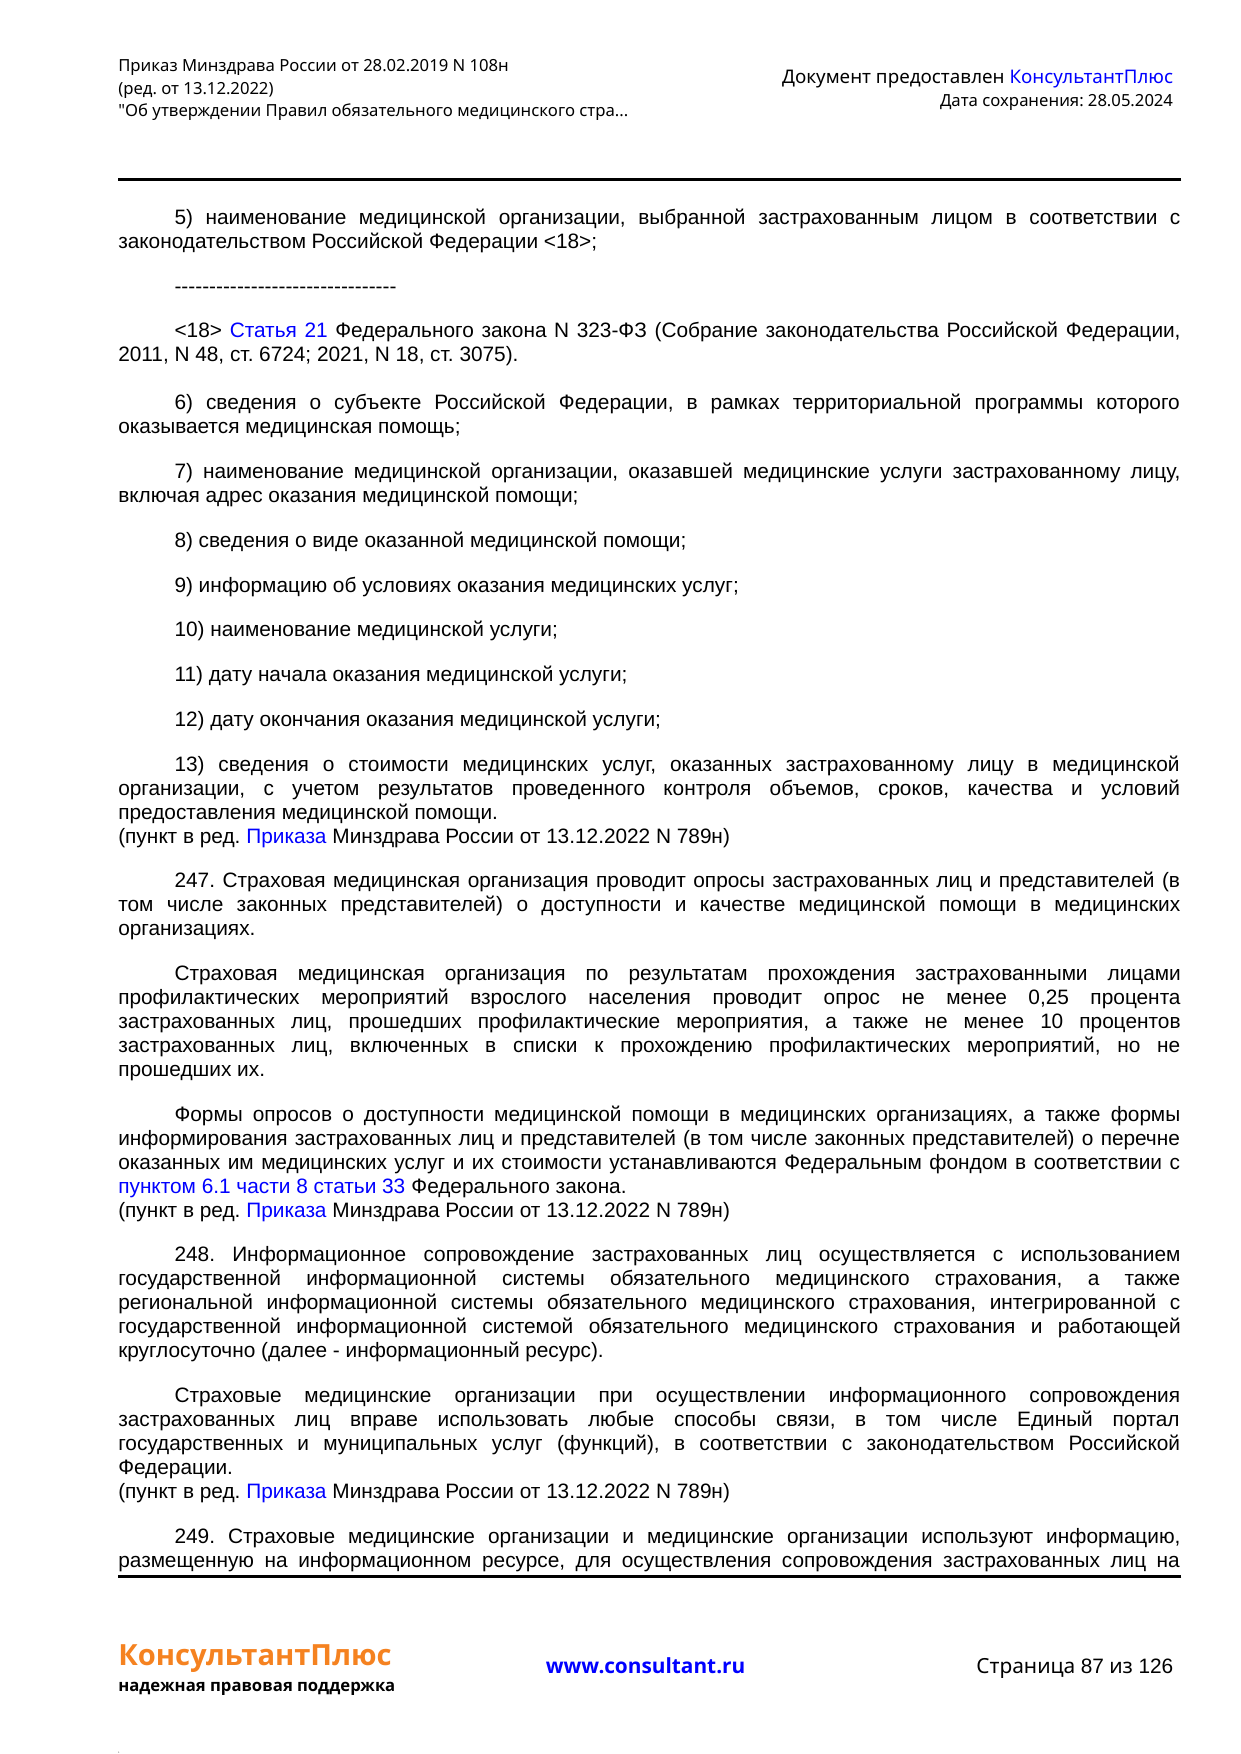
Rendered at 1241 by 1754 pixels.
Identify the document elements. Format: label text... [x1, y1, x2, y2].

text (пункт в ред. Приказа Минздрава России от 13.12.2022 N 789н) [118, 1479, 1181, 1503]
text 6) сведения о субъекте Российской Федерации, в рамках территориальной программы которого оказывается медицинская помощь; [118, 390, 1181, 438]
text -------------------------------- [118, 273, 1181, 297]
text 13) сведения о стоимости медицинских услуг, оказанных застрахованному лицу в медицинской организации, с учетом результатов проведенного контроля объемов, сроков, качества и условий предоставления медицинской помощи. [118, 752, 1181, 823]
text 10) наименование медицинской услуги; [118, 617, 1181, 641]
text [118, 1523, 1181, 1571]
text 8) сведения о виде оказанной медицинской помощи; [118, 528, 1181, 552]
text (пункт в ред. Приказа Минздрава России от 13.12.2022 N 789н) [118, 823, 1181, 847]
text Страховая медицинская организация по результатам прохождения застрахованными лицами профилактических мероприятий взрослого населения проводит опрос не менее 0,25 процента застрахованных лиц, прошедших профилактические мероприятия, а также не менее 10 процентов застрахованных лиц, включенных в списки к прохождению профилактических мероприятий, но не прошедших их. [118, 961, 1181, 1081]
text 248. Информационное сопровождение застрахованных лиц осуществляется с использованием государственной информационной системы обязательного медицинского страхования, а также региональной информационной системы обязательного медицинского страхования, интегрированной с государственной информационной системой обязательного медицинского страхования и работающей круглосуточно (далее - информационный ресурс). [118, 1242, 1181, 1362]
text <18> Статья 21 Федерального закона N 323-ФЗ (Собрание законодательства Российской Федерации, 2011, N 48, ст. 6724; 2021, N 18, ст. 3075). [118, 318, 1181, 366]
text 5) наименование медицинской организации, выбранной застрахованным лицом в соответствии с законодательством Российской Федерации <18>; [118, 205, 1181, 253]
text Страховые медицинские организации при осуществлении информационного сопровождения застрахованных лиц вправе использовать любые способы связи, в том числе Единый портал государственных и муниципальных услуг (функций), в соответствии с законодательством Российской Федерации. [118, 1383, 1181, 1479]
text 11) дату начала оказания медицинской услуги; [118, 662, 1181, 686]
text 247. Страховая медицинская организация проводит опросы застрахованных лиц и представителей (в том числе законных представителей) о доступности и качестве медицинской помощи в медицинских организациях. [118, 868, 1181, 940]
text (пункт в ред. Приказа Минздрава России от 13.12.2022 N 789н) [118, 1197, 1181, 1221]
text Формы опросов о доступности медицинской помощи в медицинских организациях, а также формы информирования застрахованных лиц и представителей (в том числе законных представителей) о перечне оказанных им медицинских услуг и их стоимости устанавливаются Федеральным фондом в соответствии с пунктом 6.1 части 8 статьи 33 Федерального закона. [118, 1102, 1181, 1197]
text 9) информацию об условиях оказания медицинских услуг; [118, 572, 1181, 596]
text 7) наименование медицинской организации, оказавшей медицинские услуги застрахованному лицу, включая адрес оказания медицинской помощи; [118, 459, 1181, 507]
text 12) дату окончания оказания медицинской услуги; [118, 707, 1181, 731]
